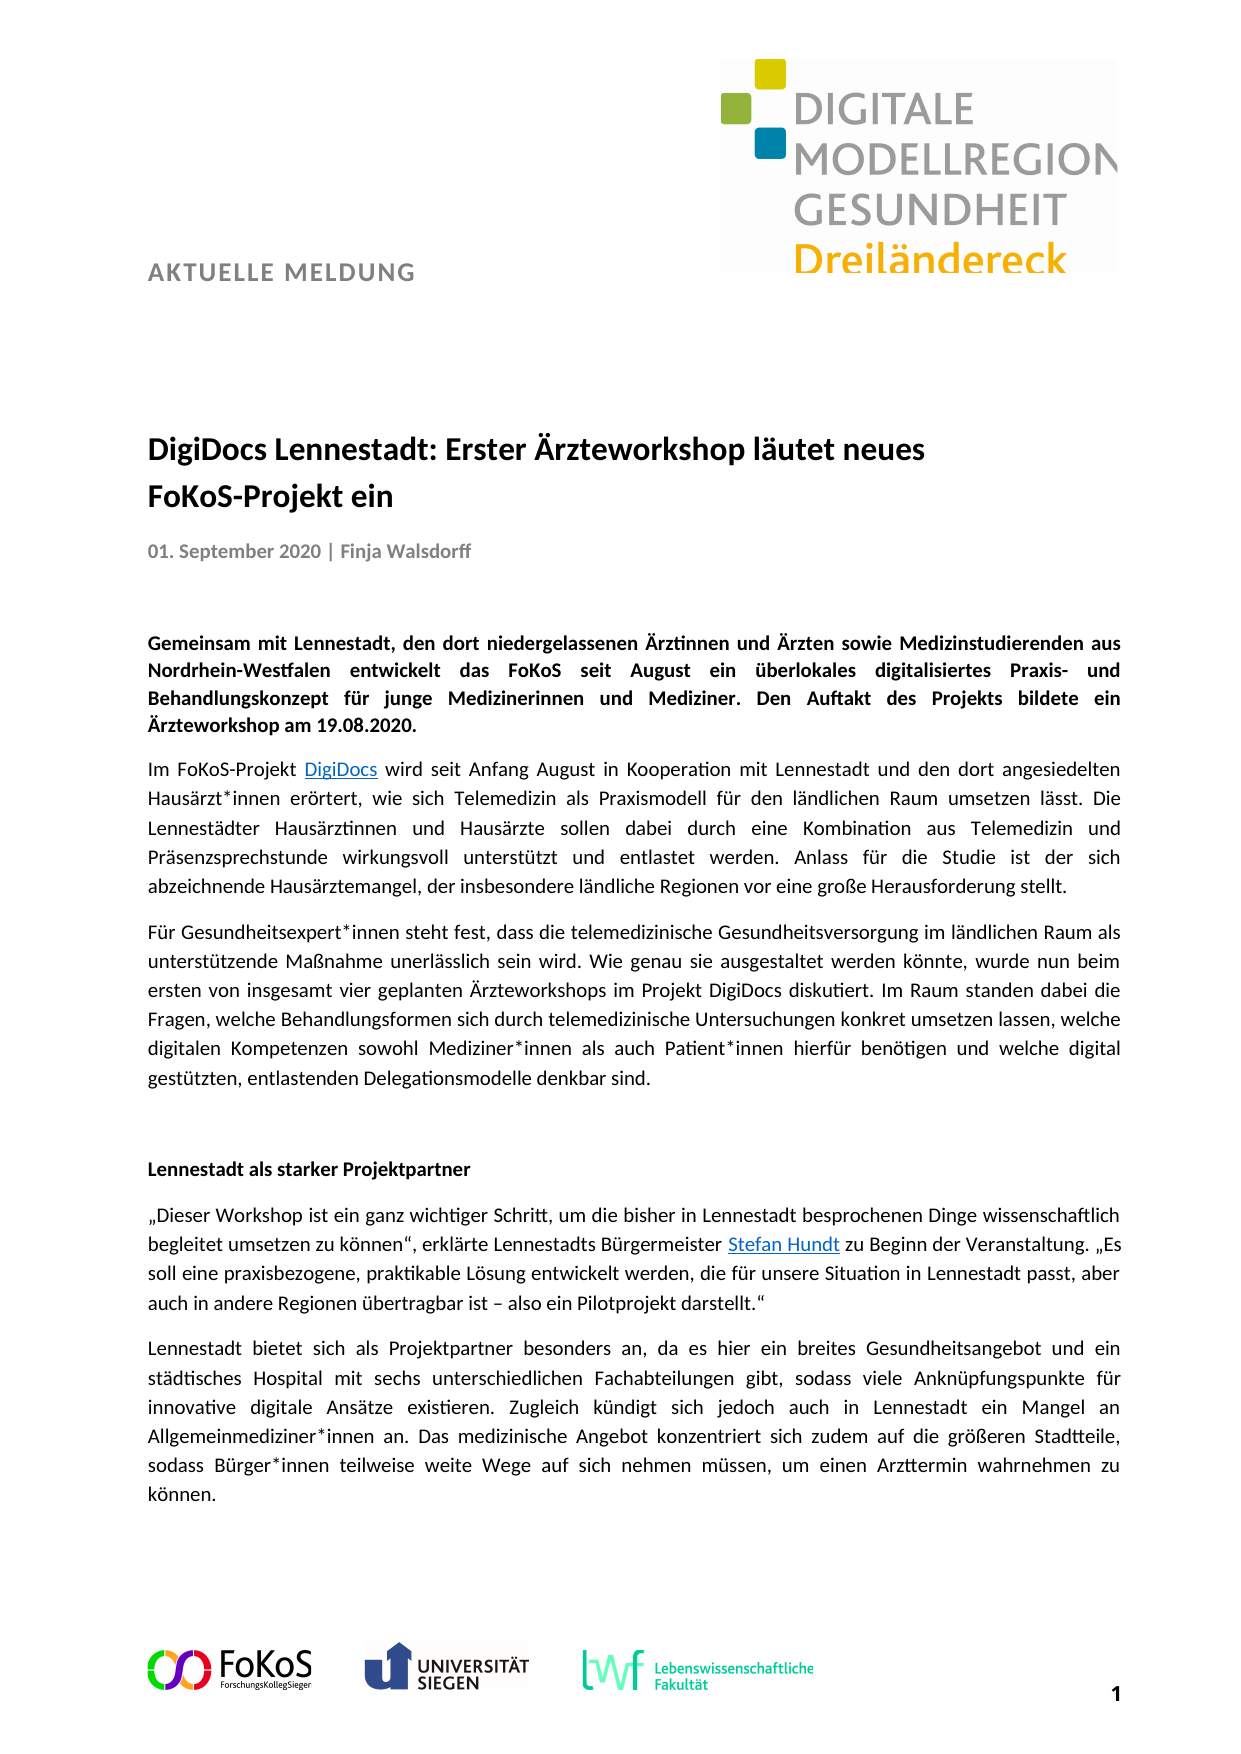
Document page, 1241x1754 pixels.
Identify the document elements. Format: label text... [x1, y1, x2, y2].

text „Dieser Workshop ist ein ganz wichtiger Schritt, um die bisher in Lennestadt besprochenen Dinge wissenschaftlich begleitet umsetzen zu können“, erklärte Lennestadts Bürgermeister Stefan Hundt zu Beginn der Veranstaltung. „Es soll eine praxisbezogene, praktikable Lösung entwickelt werden, die für unsere Situation in Lennestadt passt, aber auch in andere Regionen übertragbar ist – also ein Pilotprojekt darstellt.“ [148, 1202, 1122, 1315]
text Lennestadt als starker Projektpartner [148, 1156, 1122, 1182]
text Im FoKoS-Projekt DigiDocs wird seit Anfang August in Kooperation mit Lennestadt und den dort angesiedelten Hausärzt*innen erörtert, wie sich Telemedizin als Praxismodell für den ländlichen Raum umsetzen lässt. Die Lennestädter Hausärztinnen und Hausärzte sollen dabei durch eine Kombination aus Telemedizin und Präsenzsprechstunde wirkungsvoll unterstützt und entlastet werden. Anlass für die Studie ist der sich abzeichnende Hausärztemangel, der insbesondere ländliche Regionen vor eine große Herausforderung stellt. [148, 756, 1122, 898]
picture [720, 59, 1118, 272]
picture [364, 1641, 530, 1690]
text Lennestadt bietet sich als Projektpartner besonders an, da es hier ein breites Gesundheitsangebot und ein städtisches Hospital mit sechs unterschiedlichen Fachabteilungen gibt, sodass viele Anknüpfungspunkte für innovative digitale Ansätze existieren. Zugleich kündigt sich jedoch auch in Lennestadt ein Mangel an Allgemeinmediziner*innen an. Das medizinische Angebot konzentriert sich zudem auf die größeren Stadtteile, sodass Bürger*innen teilweise weite Wege auf sich nehmen müssen, um einen Arzttermin wahrnehmen zu können. [148, 1336, 1122, 1507]
text DigiDocs Lennestadt: Erster Ärzteworkshop läutet neues FoKoS-Projekt ein [148, 428, 1122, 516]
picture [582, 1650, 813, 1690]
picture [147, 1650, 312, 1690]
text Gemeinsam mit Lennestadt, den dort niedergelassenen Ärztinnen und Ärzten sowie Medizinstudierenden aus Nordrhein-Westfalen entwickelt das FoKoS seit August ein überlokales digitalisiertes Praxis- und Behandlungskonzept für junge Medizinerinnen und Mediziner. Den Auftakt des Projekts bildete ein Ärzteworkshop am 19.08.2020. [148, 630, 1122, 738]
text Für Gesundheitsexpert*innen steht fest, dass die telemedizinische Gesundheitsversorgung im ländlichen Raum als unterstützende Maßnahme unerlässlich sein wird. Wie genau sie ausgestaltet werden könnte, wurde nun beim ersten von insgesamt vier geplanten Ärzteworkshops im Projekt DigiDocs diskutiert. Im Raum standen dabei die Fragen, welche Behandlungsformen sich durch telemedizinische Untersuchungen konkret umsetzen lassen, welche digitalen Kompetenzen sowohl Mediziner*innen als auch Patient*innen hierfür benötigen und welche digital gestützten, entlastenden Delegationsmodelle denkbar sind. [148, 919, 1122, 1090]
text 01. September 2020 | Finja Walsdorff [148, 538, 1122, 564]
